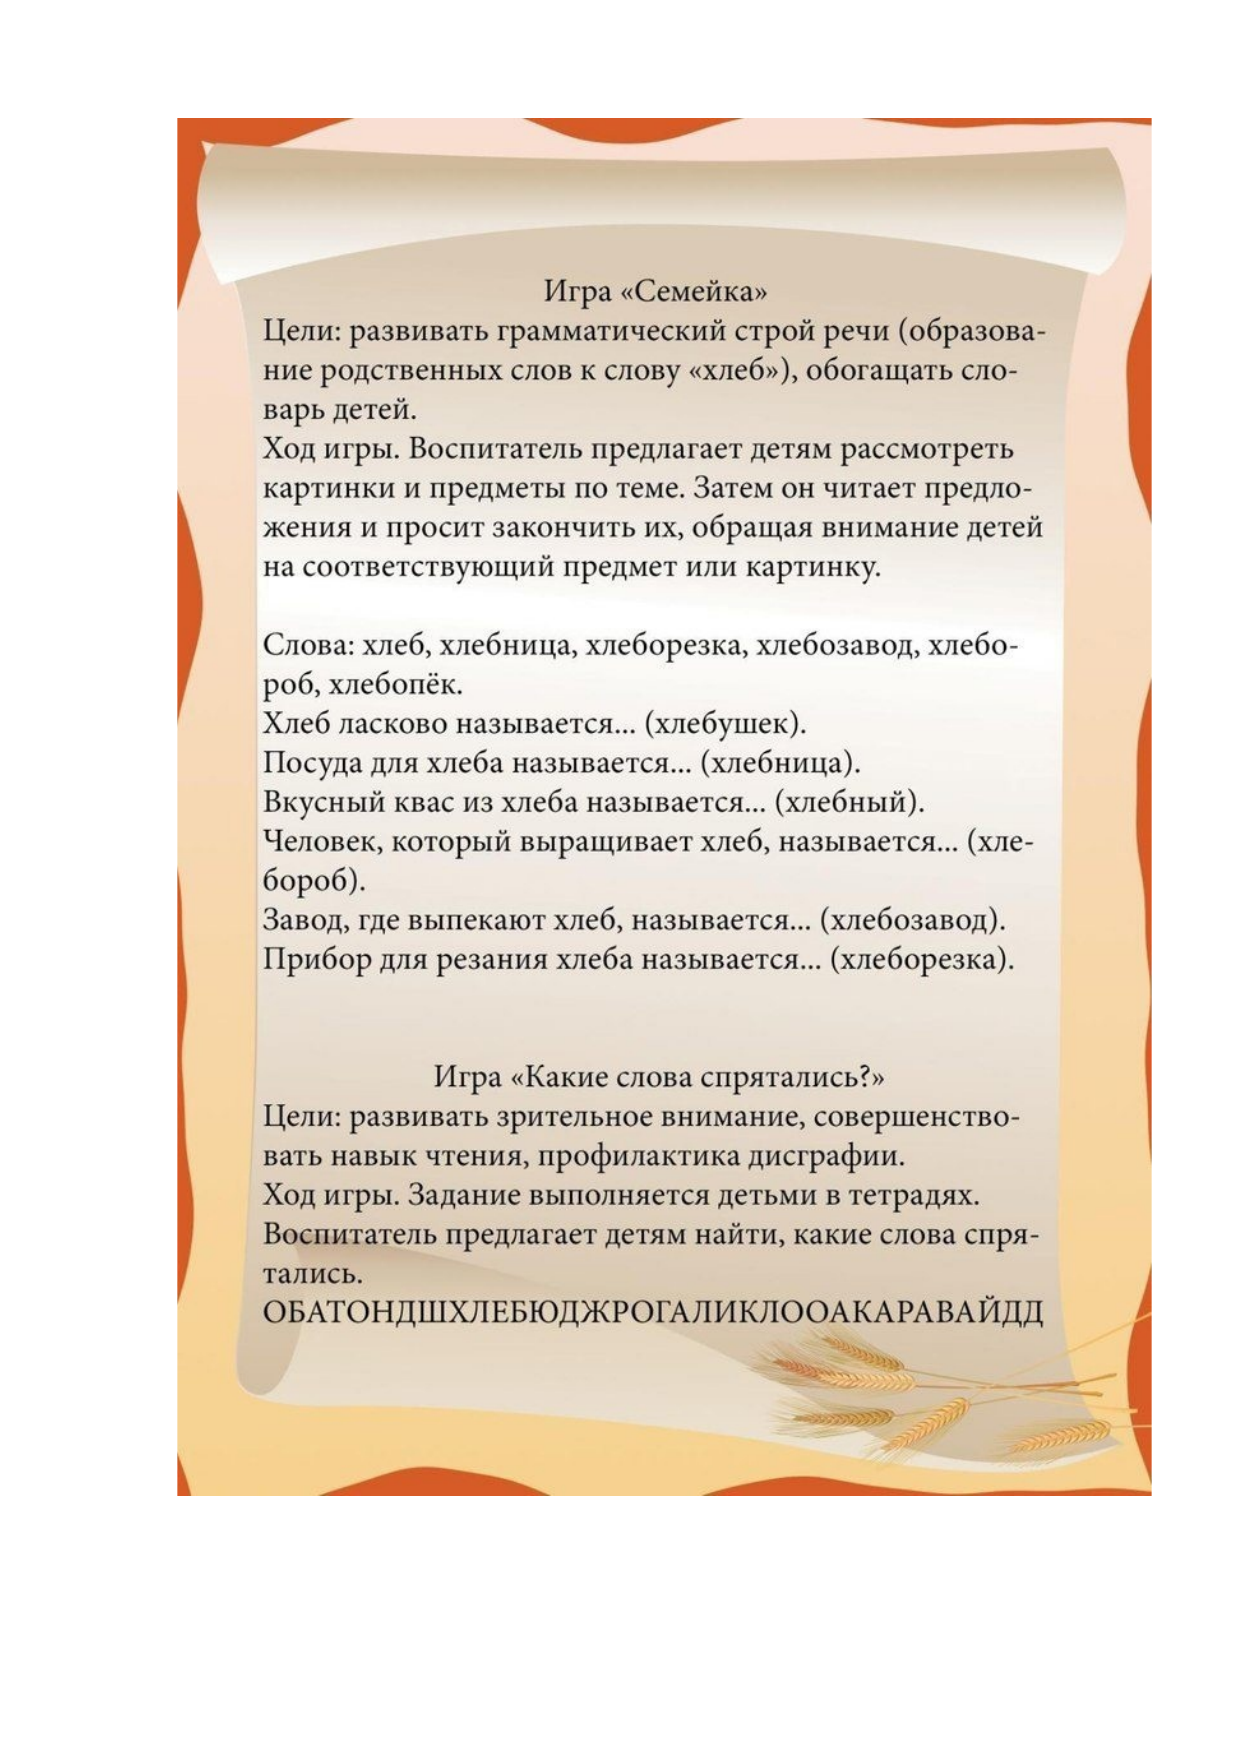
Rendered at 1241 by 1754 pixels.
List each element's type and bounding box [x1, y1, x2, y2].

picture [177, 118, 1152, 1496]
